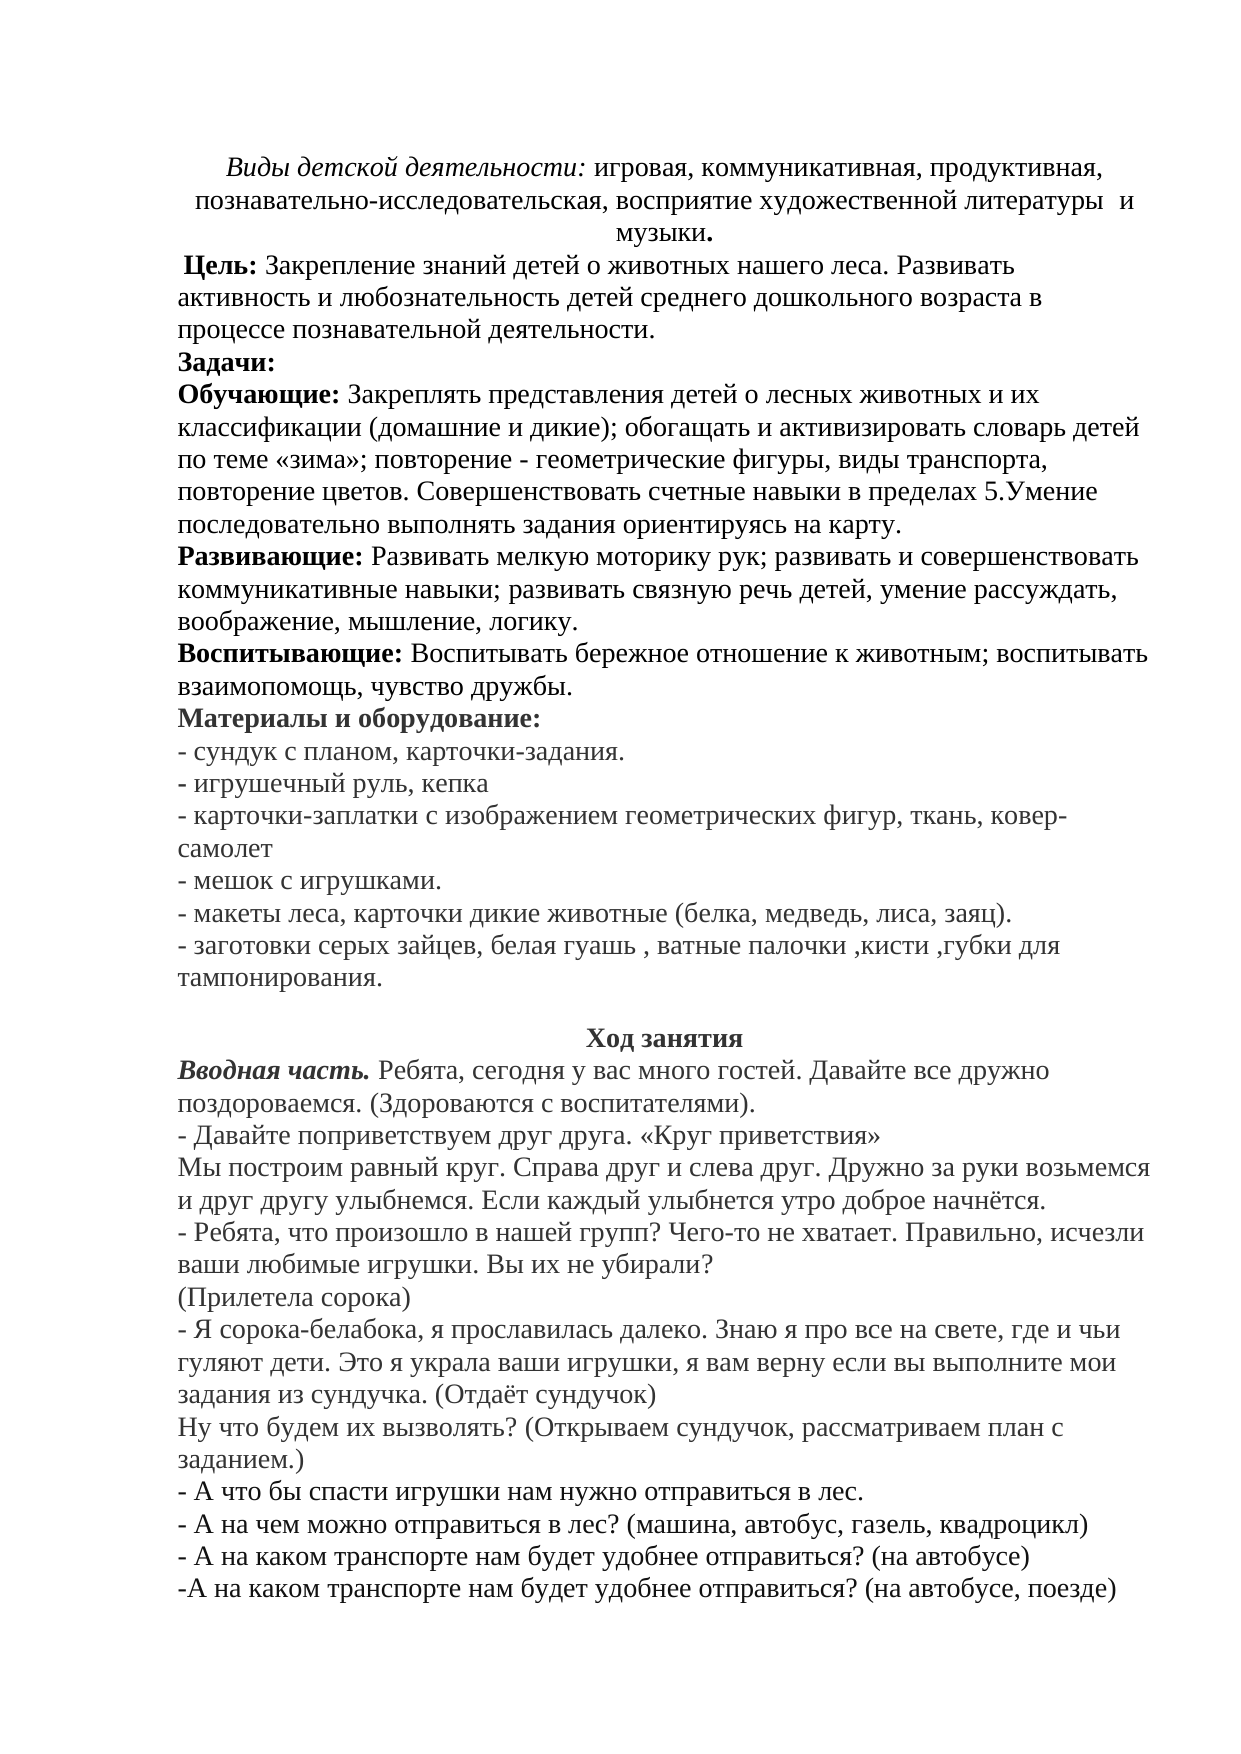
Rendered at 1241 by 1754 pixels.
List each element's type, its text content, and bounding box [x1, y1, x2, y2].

text Мы построим равный круг. Справа друг и слева друг. Дружно за руки возьмемся и друг другу улыбнемся. Если каждый улыбнется утро доброе начнётся. [177, 1150, 1152, 1215]
text (Прилетела сорока) [177, 1280, 1152, 1312]
text Виды детской деятельности: игровая, коммуникативная, продуктивная, познавательно-исследовательская, восприятие художественной литературы и музыки. [177, 118, 1152, 248]
text - А что бы спасти игрушки нам нужно отправиться в лес. [177, 1474, 1152, 1507]
text Материалы и оборудование: [177, 701, 1152, 734]
text Задачи: [177, 345, 1152, 377]
text - карточки-заплатки с изображением геометрических фигур, ткань, ковер-самолет [177, 798, 1152, 863]
text - Давайте поприветствуем друг друга. «Круг приветствия» [177, 1118, 1152, 1150]
text Обучающие: Закреплять представления детей о лесных животных и их классификации (домашние и дикие); обогащать и активизировать словарь детей по теме «зима»; повторение - геометрические фигуры, виды транспорта, повторение цветов. Совершенствовать счетные навыки в пределах 5.Умение последовательно выполнять задания ориентируясь на карту. [177, 377, 1152, 539]
text - А на каком транспорте нам будет удобнее отправиться? (на автобусе) [177, 1539, 1152, 1572]
text - макеты леса, карточки дикие животные (белка, медведь, лиса, заяц). [177, 896, 1152, 928]
text - заготовки серых зайцев, белая гуашь , ватные палочки ,кисти ,губки для тампонирования. [177, 928, 1152, 993]
text - мешок с игрушками. [177, 863, 1152, 896]
text - А на чем можно отправиться в лес? (машина, автобус, газель, квадроцикл) [177, 1507, 1152, 1539]
text -А на каком транспорте нам будет удобнее отправиться? (на автобусе, поезде) [177, 1572, 1152, 1604]
text Ну что будем их вызволять? (Открываем сундучок, рассматриваем план с заданием.) [177, 1409, 1152, 1474]
text - игрушечный руль, кепка [177, 766, 1152, 798]
text Цель: Закрепление знаний детей о животных нашего леса. Развивать активность и любознательность детей среднего дошкольного возраста в процессе познавательной деятельности. [177, 248, 1152, 345]
text - Я сорока-белабока, я прославилась далеко. Знаю я про все на свете, где и чьи гуляют дети. Это я украла ваши игрушки, я вам верну если вы выполните мои задания из сундучка. (Отдаёт сундучок) [177, 1312, 1152, 1409]
text - Ребята, что произошло в нашей групп? Чего-то не хватает. Правильно, исчезли ваши любимые игрушки. Вы их не убирали? [177, 1215, 1152, 1280]
text - сундук с планом, карточки-задания. [177, 734, 1152, 766]
text Развивающие: Развивать мелкую моторику рук; развивать и совершенствовать коммуникативные навыки; развивать связную речь детей, умение рассуждать, воображение, мышление, логику. [177, 539, 1152, 636]
text Воспитывающие: Воспитывать бережное отношение к животным; воспитывать взаимопомощь, чувство дружбы. [177, 636, 1152, 701]
text Вводная часть. Ребята, сегодня у вас много гостей. Давайте все дружно поздороваемся. (Здороваются с воспитателями). [177, 1053, 1152, 1118]
text Ход занятия [177, 1021, 1152, 1053]
